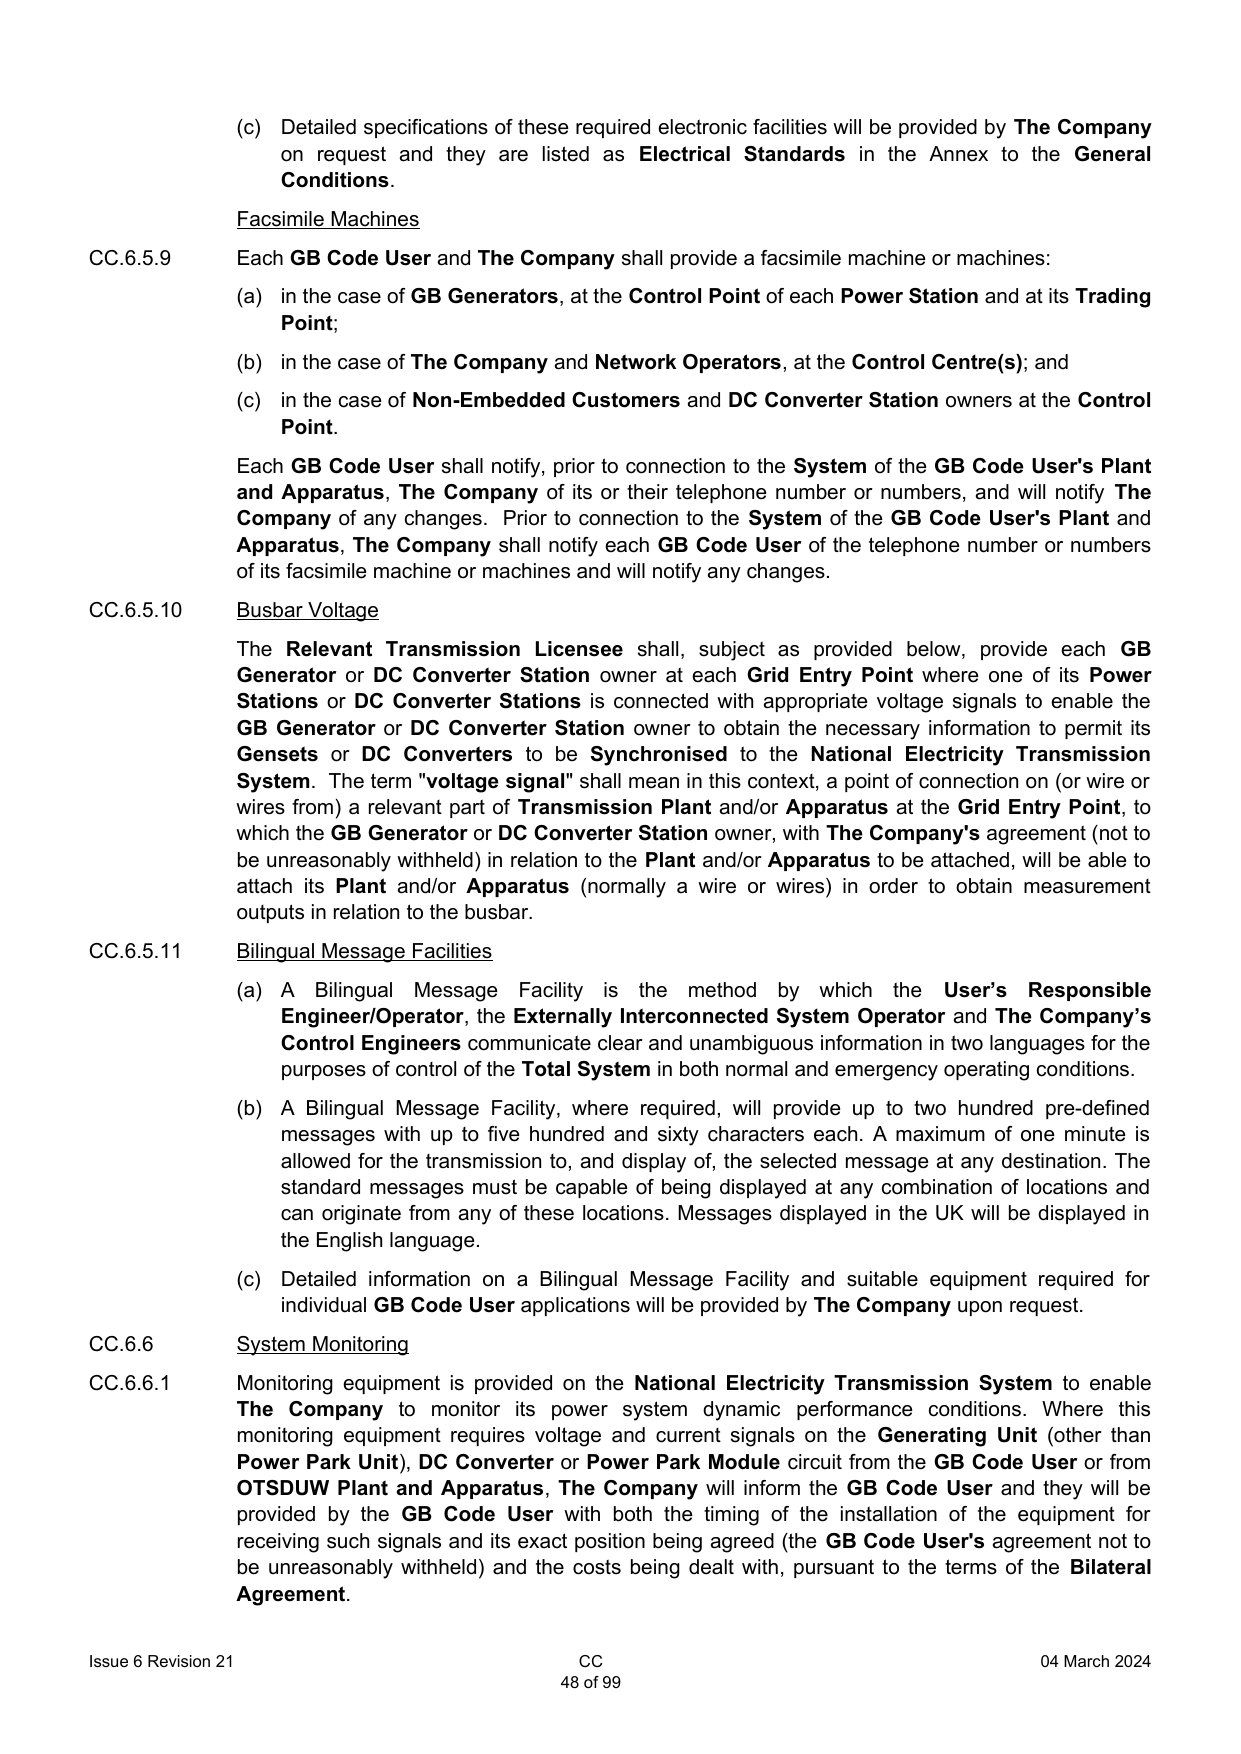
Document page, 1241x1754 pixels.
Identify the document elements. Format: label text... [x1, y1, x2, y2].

text (c) Detailed specifications of these required electronic facilities will be provided by The Company on request and they are listed as Electrical Standards in the Annex to the General Conditions. [236, 115, 1152, 192]
text CC.6.6 System Monitoring [89, 1332, 1152, 1356]
text CC.6.6.1 Monitoring equipment is provided on the National Electricity Transmission System to enable The Company to monitor its power system dynamic performance conditions. Where this monitoring equipment requires voltage and current signals on the Generating Unit (other than Power Park Unit), DC Converter or Power Park Module circuit from the GB Code User or from OTSDUW Plant and Apparatus, The Company will inform the GB Code User and they will be provided by the GB Code User with both the timing of the installation of the equipment for receiving such signals and its exact position being agreed (the GB Code User's agreement not to be unreasonably withheld) and the costs being dealt with, pursuant to the terms of the Bilateral Agreement. [89, 1371, 1152, 1605]
text (a) in the case of GB Generators, at the Control Point of each Power Station and at its Trading Point; [236, 284, 1152, 334]
text Facsimile Machines [89, 207, 1152, 231]
text (b) A Bilingual Message Facility, where required, will provide up to two hundred pre-defined messages with up to five hundred and sixty characters each. A maximum of one minute is allowed for the transmission to, and display of, the selected message at any destination. The standard messages must be capable of being displayed at any combination of locations and can originate from any of these locations. Messages displayed in the UK will be displayed in the English language. [236, 1096, 1152, 1252]
text Each GB Code User shall notify, prior to connection to the System of the GB Code User's Plant and Apparatus, The Company of its or their telephone number or numbers, and will notify The Company of any changes. Prior to connection to the System of the GB Code User's Plant and Apparatus, The Company shall notify each GB Code User of the telephone number or numbers of its facsimile machine or machines and will notify any changes. [89, 453, 1152, 583]
text (c) in the case of Non-Embedded Customers and DC Converter Station owners at the Control Point. [236, 388, 1152, 439]
text CC.6.5.9 Each GB Code User and The Company shall provide a facsimile machine or machines: [89, 245, 1152, 269]
text CC.6.5.10 Busbar Voltage [89, 598, 1152, 622]
text (b) in the case of The Company and Network Operators, at the Control Centre(s); and [236, 349, 1152, 373]
text (a) A Bilingual Message Facility is the method by which the User’s Responsible Engineer/Operator, the Externally Interconnected System Operator and The Company’s Control Engineers communicate clear and unambiguous information in two languages for the purposes of control of the Total System in both normal and emergency operating conditions. [236, 978, 1152, 1081]
text CC.6.5.11 Bilingual Message Facilities [89, 939, 1152, 963]
text (c) Detailed information on a Bilingual Message Facility and suitable equipment required for individual GB Code User applications will be provided by The Company upon request. [236, 1266, 1152, 1317]
text The Relevant Transmission Licensee shall, subject as provided below, provide each GB Generator or DC Converter Station owner at each Grid Entry Point where one of its Power Stations or DC Converter Stations is connected with appropriate voltage signals to enable the GB Generator or DC Converter Station owner to obtain the necessary information to permit its Gensets or DC Converters to be Synchronised to the National Electricity Transmission System. The term "voltage signal" shall mean in this context, a point of connection on (or wire or wires from) a relevant part of Transmission Plant and/or Apparatus at the Grid Entry Point, to which the GB Generator or DC Converter Station owner, with The Company's agreement (not to be unreasonably withheld) in relation to the Plant and/or Apparatus to be attached, will be able to attach its Plant and/or Apparatus (normally a wire or wires) in order to obtain measurement outputs in relation to the busbar. [89, 637, 1152, 924]
